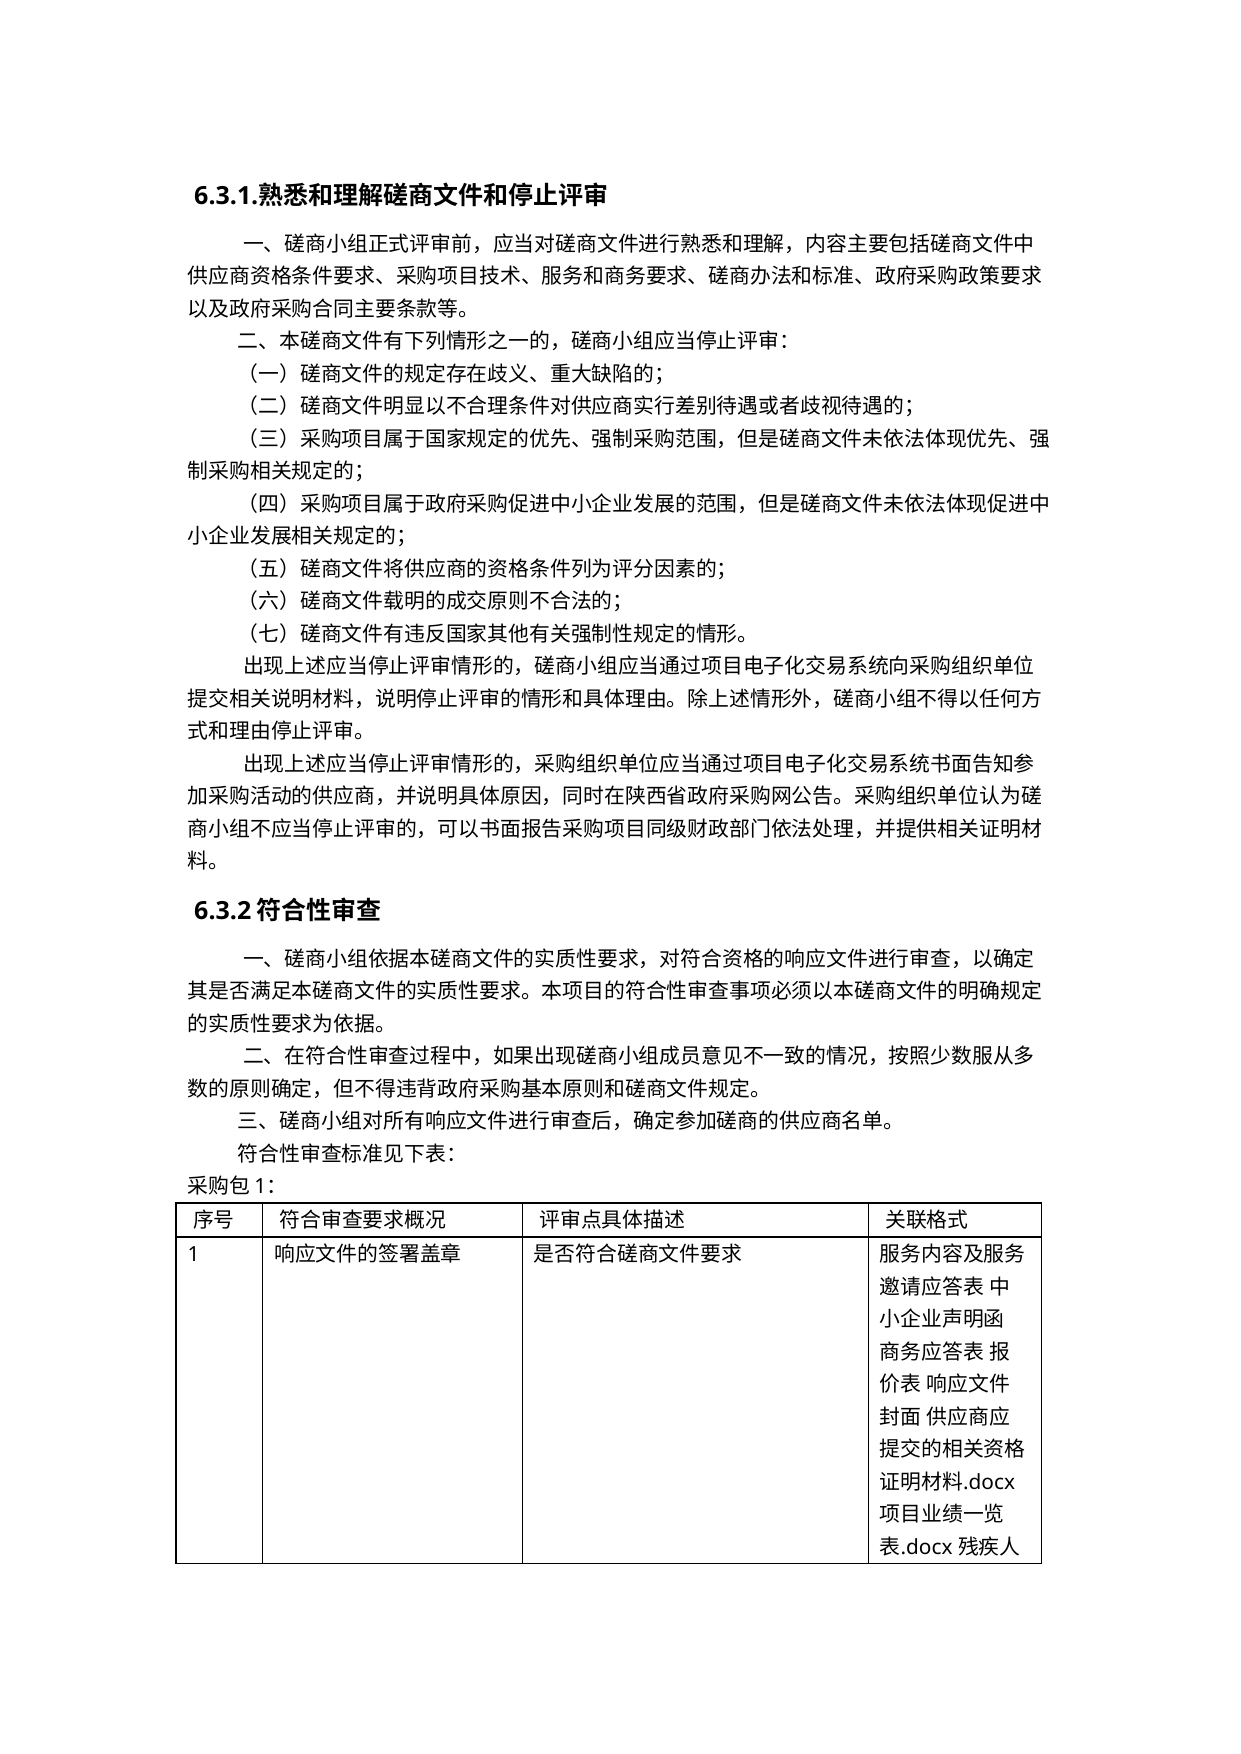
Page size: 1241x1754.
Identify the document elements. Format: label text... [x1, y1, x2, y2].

text 6.3.2符合性审查 [187, 877, 1053, 942]
text （七）磋商文件有违反国家其他有关强制性规定的情形。 [187, 617, 1053, 649]
text 三、磋商小组对所有响应文件进行审查后，确定参加磋商的供应商名单。 [187, 1104, 1053, 1137]
text 一、磋商小组正式评审前，应当对磋商文件进行熟悉和理解，内容主要包括磋商文件中供应商资格条件要求、采购项目技术、服务和商务要求、磋商办法和标准、政府采购政策要求以及政府采购合同主要条款等。 [187, 227, 1053, 324]
text （二）磋商文件明显以不合理条件对供应商实行差别待遇或者歧视待遇的； [187, 389, 1053, 422]
table_cell 1 [177, 1238, 262, 1563]
text （五）磋商文件将供应商的资格条件列为评分因素的； [187, 552, 1053, 584]
text 二、在符合性审查过程中，如果出现磋商小组成员意见不一致的情况，按照少数服从多数的原则确定，但不得违背政府采购基本原则和磋商文件规定。 [187, 1039, 1053, 1104]
text 一、磋商小组依据本磋商文件的实质性要求，对符合资格的响应文件进行审查，以确定其是否满足本磋商文件的实质性要求。本项目的符合性审查事项必须以本磋商文件的明确规定的实质性要求为依据。 [187, 942, 1053, 1039]
text 采购包1： [187, 1169, 1053, 1202]
table_header 符合审查要求概况 [263, 1204, 522, 1236]
text （三）采购项目属于国家规定的优先、强制采购范围，但是磋商文件未依法体现优先、强制采购相关规定的； [187, 422, 1053, 487]
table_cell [869, 1238, 1041, 1563]
table_header 序号 [177, 1204, 262, 1236]
table_header 评审点具体描述 [523, 1204, 868, 1236]
text 符合性审查标准见下表： [187, 1137, 1053, 1169]
table_header 关联格式 [869, 1204, 1041, 1236]
text 二、本磋商文件有下列情形之一的，磋商小组应当停止评审： [187, 324, 1053, 357]
text （四）采购项目属于政府采购促进中小企业发展的范围，但是磋商文件未依法体现促进中小企业发展相关规定的； [187, 487, 1053, 552]
text 出现上述应当停止评审情形的，采购组织单位应当通过项目电子化交易系统书面告知参加采购活动的供应商，并说明具体原因，同时在陕西省政府采购网公告。采购组织单位认为磋商小组不应当停止评审的，可以书面报告采购项目同级财政部门依法处理，并提供相关证明材料。 [187, 747, 1053, 877]
text 出现上述应当停止评审情形的，磋商小组应当通过项目电子化交易系统向采购组织单位提交相关说明材料，说明停止评审的情形和具体理由。除上述情形外，磋商小组不得以任何方式和理由停止评审。 [187, 649, 1053, 747]
text 6.3.1.熟悉和理解磋商文件和停止评审 [187, 162, 1053, 227]
text （六）磋商文件载明的成交原则不合法的； [187, 584, 1053, 617]
text （一）磋商文件的规定存在歧义、重大缺陷的； [187, 357, 1053, 389]
table_cell 响应文件的签署盖章 [263, 1238, 522, 1563]
table_cell 是否符合磋商文件要求 [523, 1238, 868, 1563]
